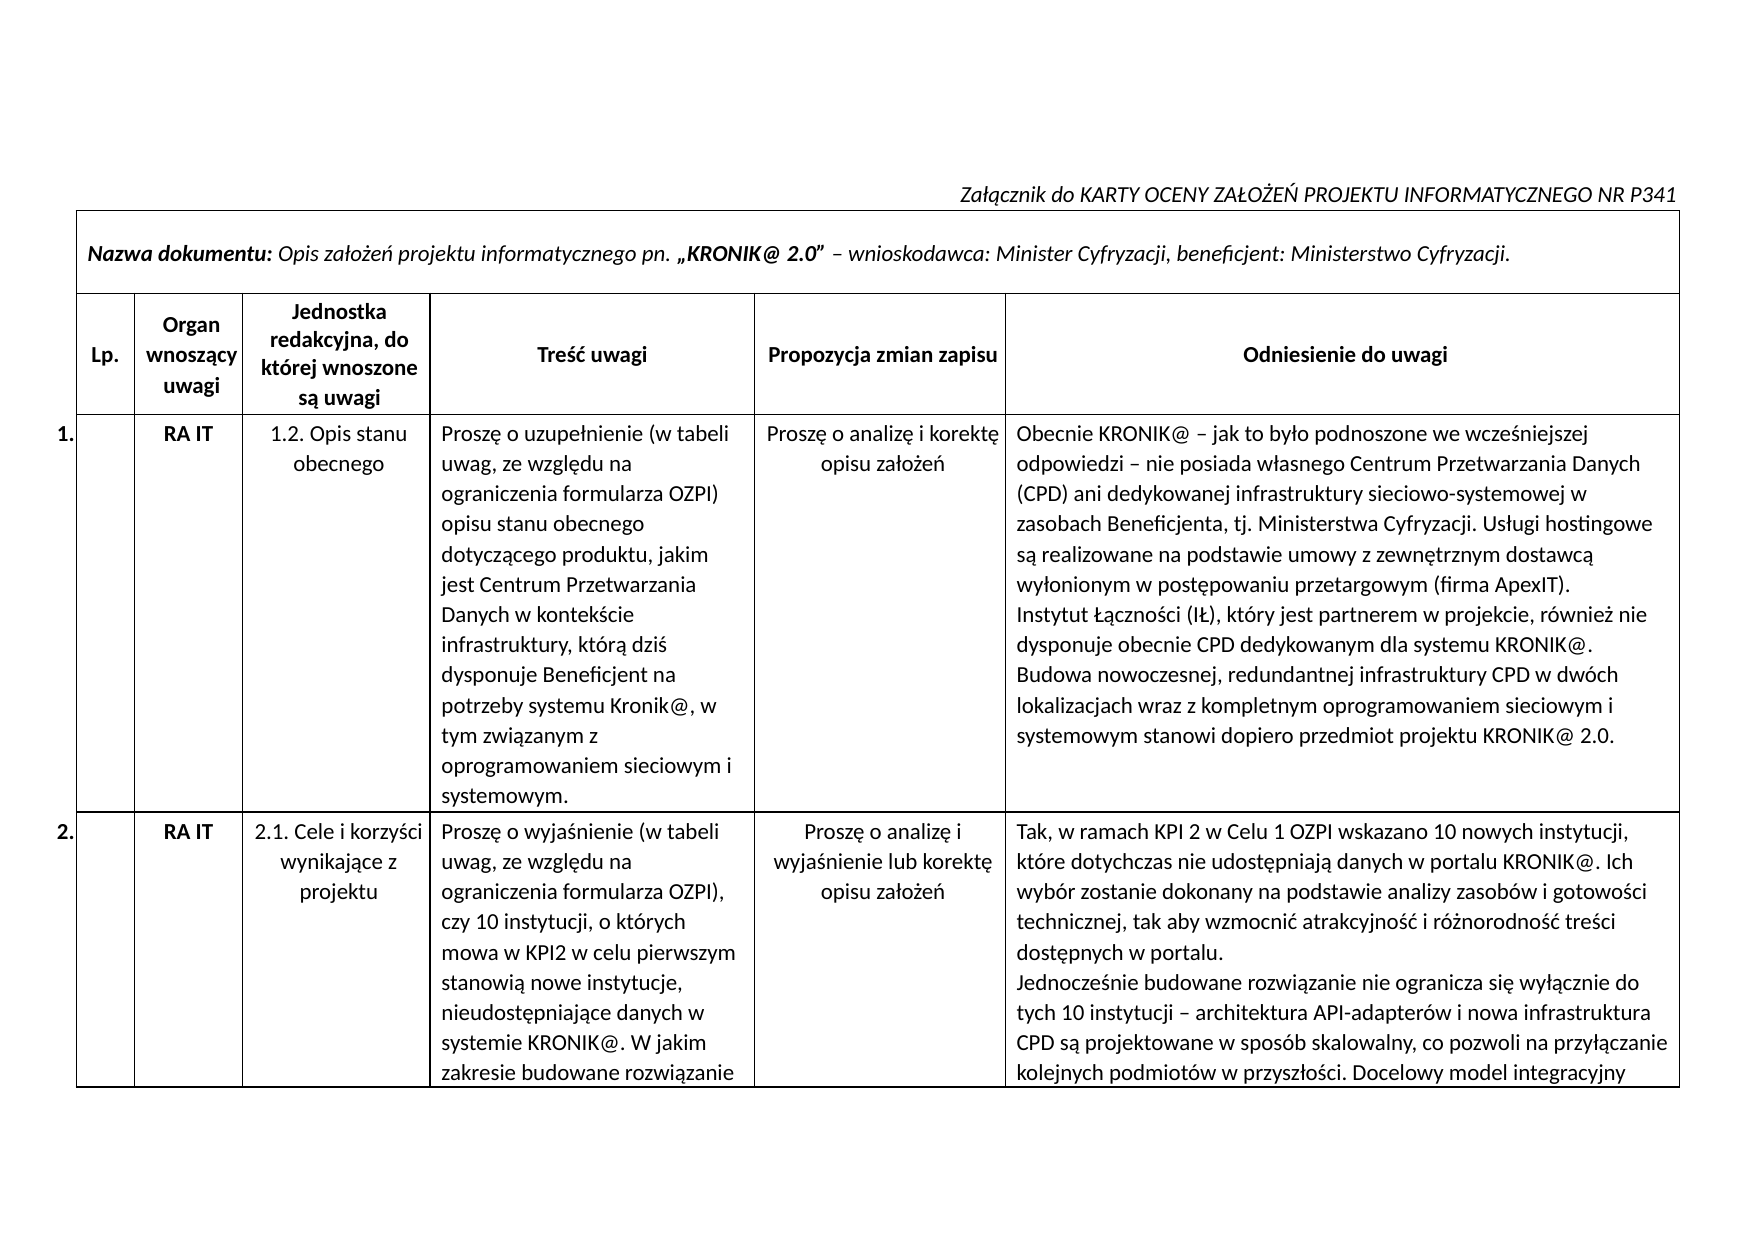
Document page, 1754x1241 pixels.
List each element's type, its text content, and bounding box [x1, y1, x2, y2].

table_cell Jednostka redakcyjna, do której wnoszone są uwagi [243, 294, 429, 413]
table_cell RA IT [135, 813, 242, 1086]
table_cell Obecnie KRONIK@ – jak to było podnoszone we wcześniejszej odpowiedzi – nie posiada własnego Centrum Przetwarzania Danych (CPD) ani dedykowanej infrastruktury sieciowo-systemowej w zasobach Beneficjenta, tj. Ministerstwa Cyfryzacji. Usługi hostingowe są realizowane na podstawie umowy z zewnętrznym dostawcą wyłonionym w postępowaniu przetargowym (firma ApexIT). Instytut Łączności (IŁ), który jest partnerem w projekcie, również nie dysponuje obecnie CPD dedykowanym dla systemu KRONIK@. Budowa nowoczesnej, redundantnej infrastruktury CPD w dwóch lokalizacjach wraz z kompletnym oprogramowaniem sieciowym i systemowym stanowi dopiero przedmiot projektu KRONIK@ 2.0. [1006, 415, 1679, 811]
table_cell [243, 813, 429, 1086]
table_cell Proszę o uzupełnienie (w tabeli uwag, ze względu na ograniczenia formularza OZPI) opisu stanu obecnego dotyczącego produktu, jakim jest Centrum Przetwarzania Danych w kontekście infrastruktury, którą dziś dysponuje Beneficjent na potrzeby systemu Kronik@, w tym związanym z oprogramowaniem sieciowym i systemowym. [431, 415, 754, 811]
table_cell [755, 813, 1005, 1086]
table_cell [77, 415, 134, 811]
text Załącznik do KARTY OCENY ZAŁOŻEŃ PROJEKTU INFORMATYCZNEGO NR P341 [75, 180, 1679, 208]
table_cell Organ wnoszący uwagi [135, 294, 242, 413]
table_cell Treść uwagi [431, 294, 754, 413]
table_header Nazwa dokumentu: Opis założeń projektu informatycznego pn. „KRONIK@ 2.0” – wnioskodawca: Minister Cyfryzacji, beneficjent: Ministerstwo Cyfryzacji. [77, 211, 1679, 292]
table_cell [431, 813, 754, 1086]
table_cell Lp. [77, 294, 134, 413]
table_cell Propozycja zmian zapisu [755, 294, 1005, 413]
table_cell Proszę o analizę i korektę opisu założeń [755, 415, 1005, 811]
table_cell RA IT [135, 415, 242, 811]
table_cell [77, 813, 134, 1086]
table_cell 1.2. Opis stanu obecnego [243, 415, 429, 811]
table_cell Odniesienie do uwagi [1006, 294, 1679, 413]
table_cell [1006, 813, 1679, 1086]
